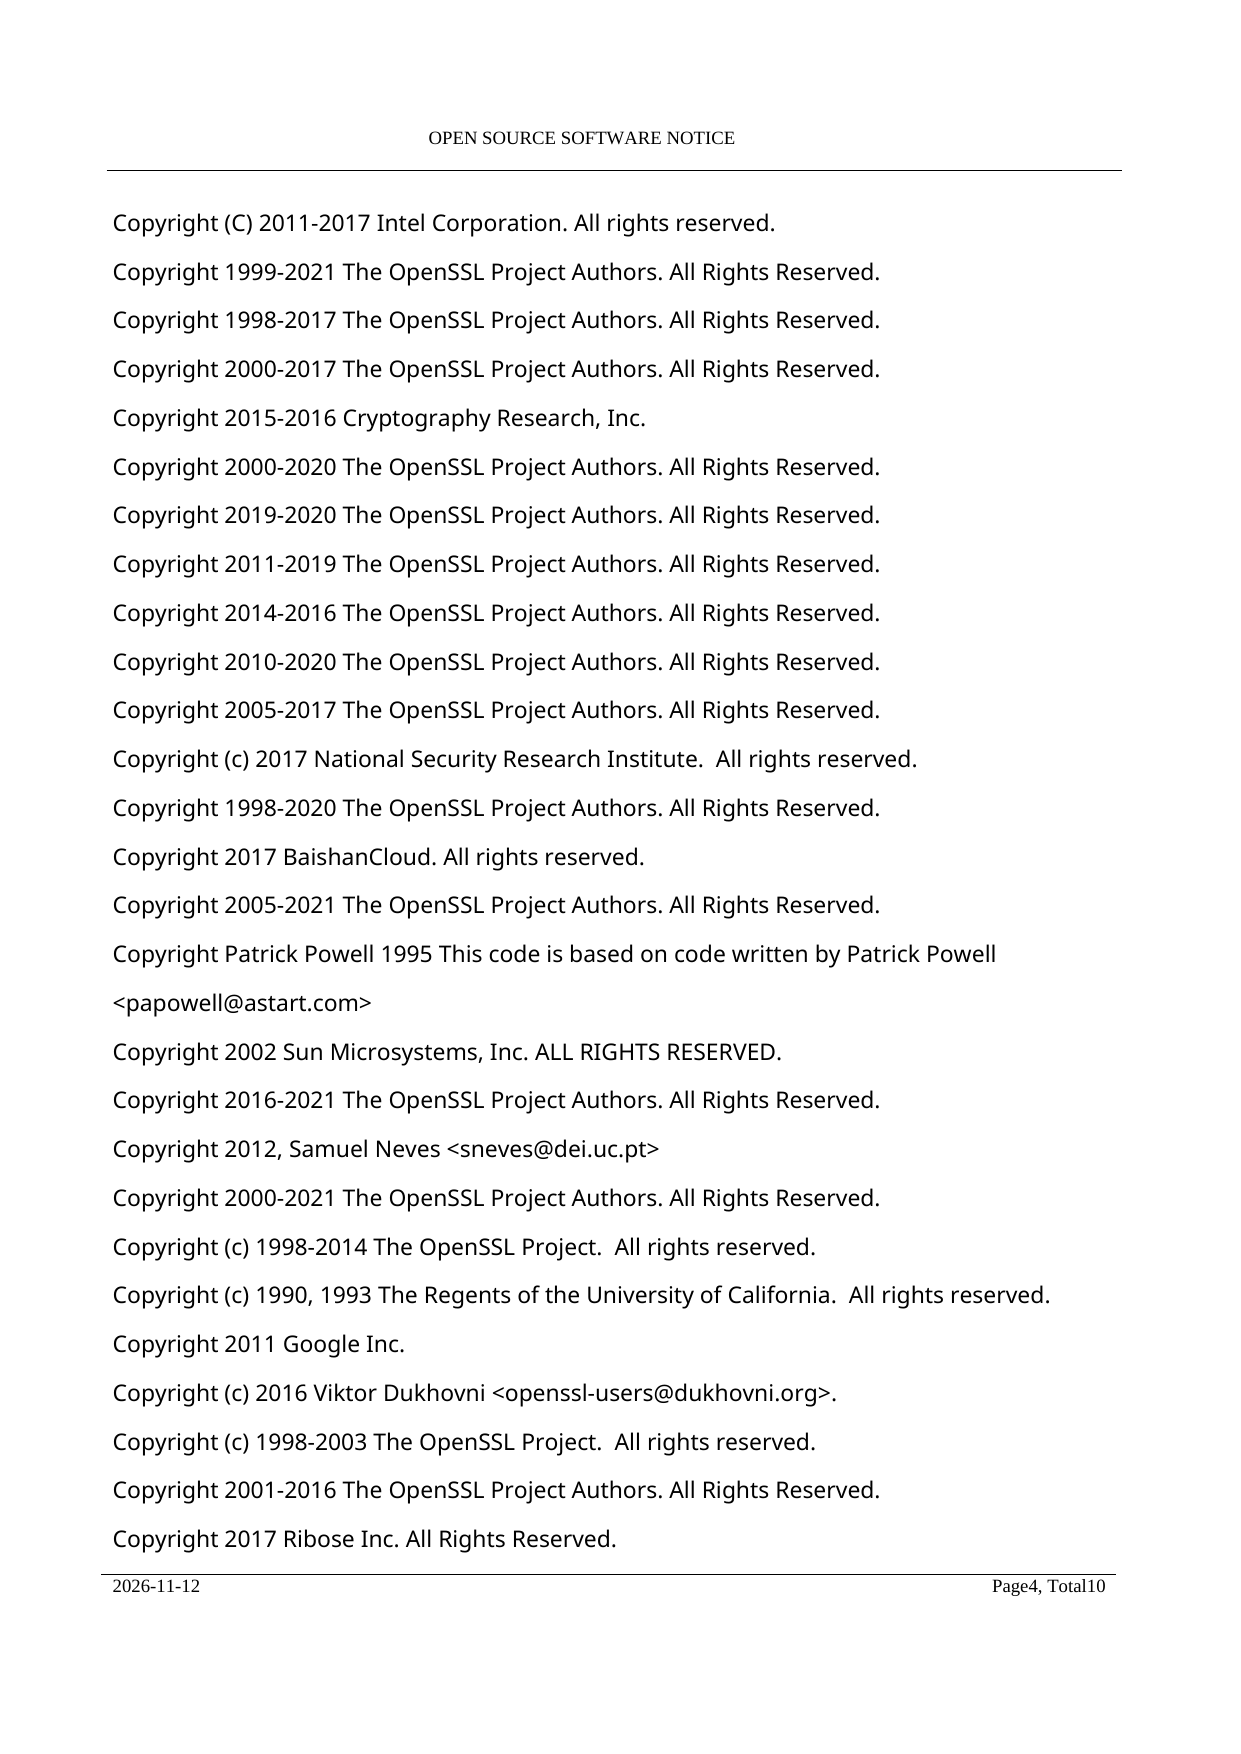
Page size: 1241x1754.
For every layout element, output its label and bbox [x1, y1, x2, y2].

text [112, 206, 1128, 1555]
